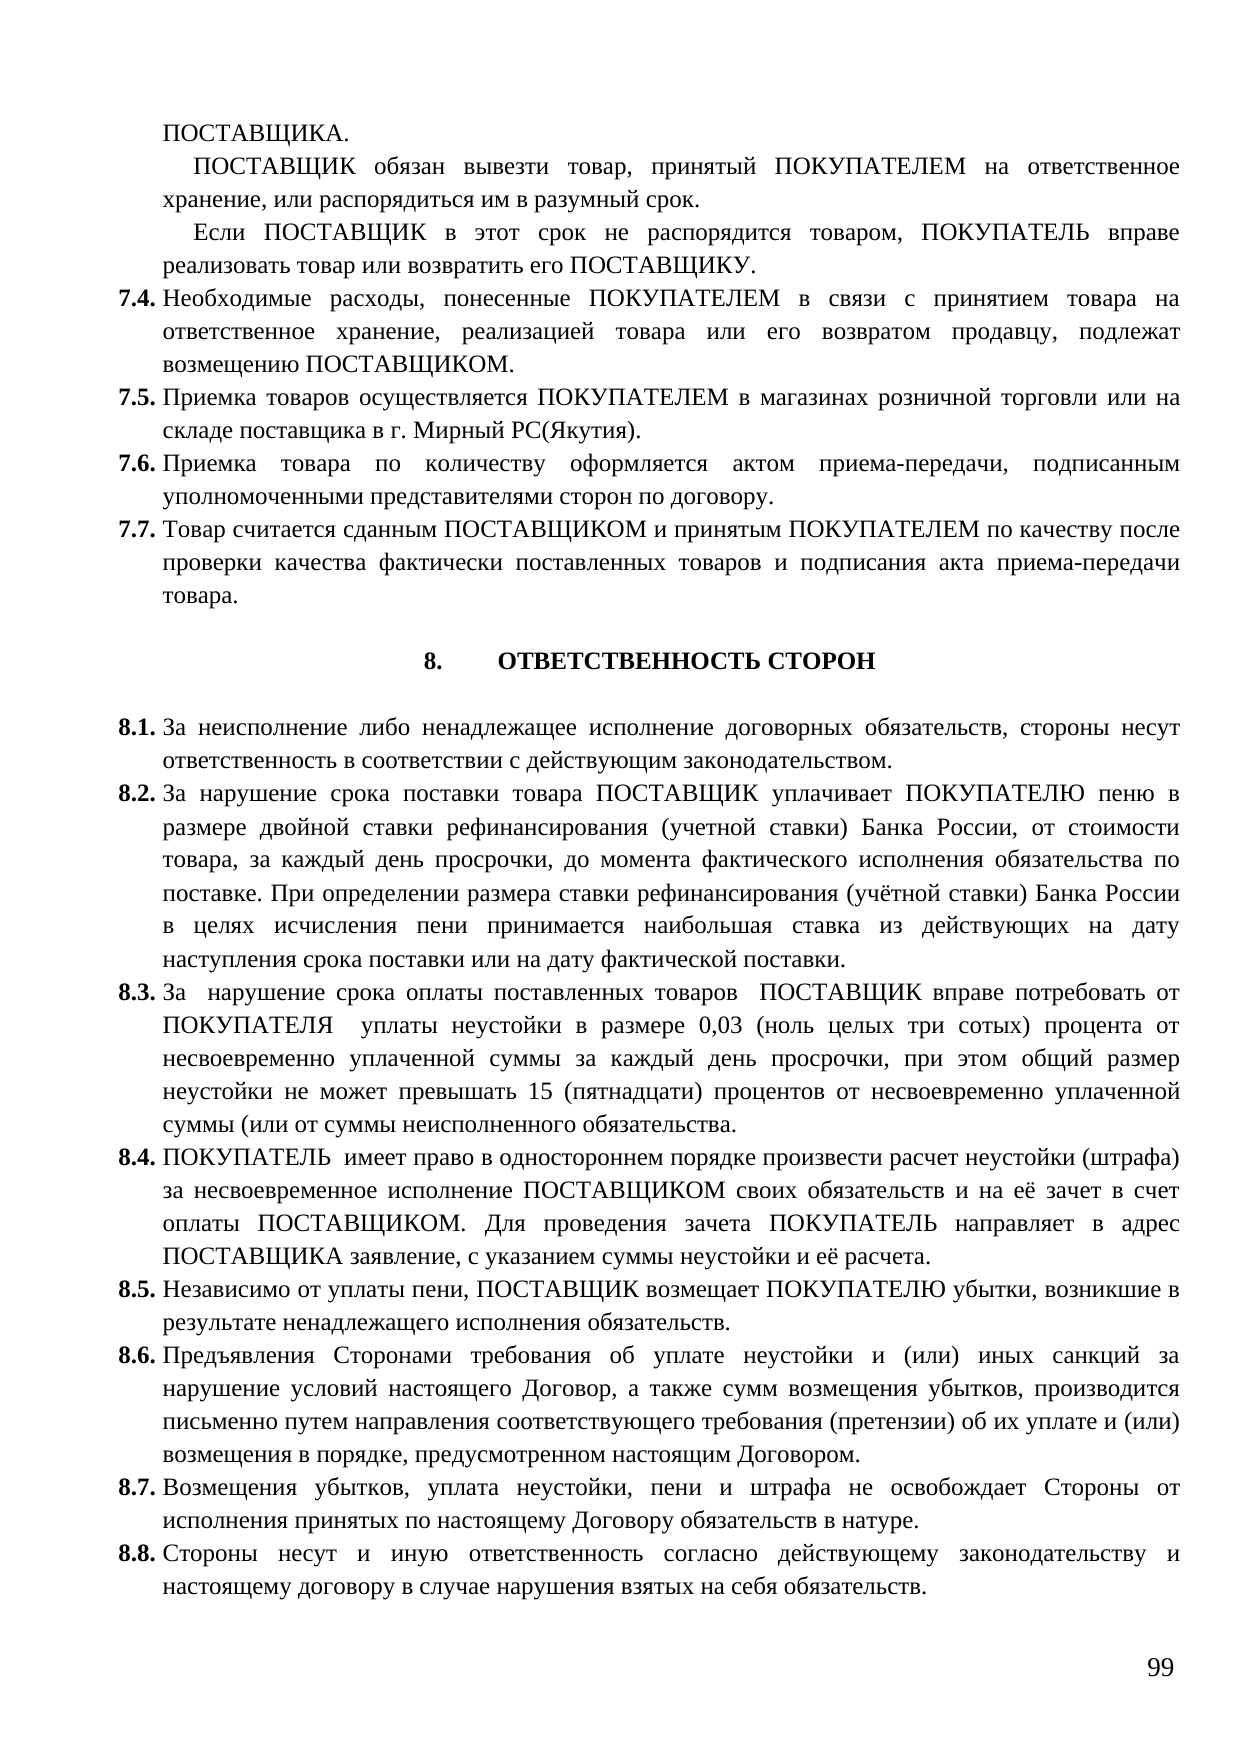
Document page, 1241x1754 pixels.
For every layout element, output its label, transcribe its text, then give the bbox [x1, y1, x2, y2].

text Если ПОСТАВЩИК в этот срок не распорядится товаром, ПОКУПАТЕЛЬ вправе реализовать товар или возвратить его ПОСТАВЩИКУ. [162, 217, 1181, 279]
list Необходимые расходы, понесенные ПОКУПАТЕЛЕМ в связи с принятием товара на ответственное хранение, реализацией товара или его возвратом продавцу, подлежат возмещению ПОСТАВЩИКОМ. [118, 283, 1181, 378]
list За неисполнение либо ненадлежащее исполнение договорных обязательств, стороны несут ответственность в соответствии с действующим законодательством. [118, 712, 1181, 774]
list Стороны несут и иную ответственность согласно действующему законодательству и настоящему договору в случае нарушения взятых на себя обязательств. [118, 1538, 1181, 1600]
list ОТВЕТСТВЕННОСТЬ СТОРОН [118, 646, 1181, 675]
list Приемка товара по количеству оформляется актом приема-передачи, подписанным уполномоченными представителями сторон по договору. [118, 448, 1181, 510]
list За нарушение срока поставки товара ПОСТАВЩИК уплачивает ПОКУПАТЕЛЮ пеню в размере двойной ставки рефинансирования (учетной ставки) Банка России, от стоимости товара, за каждый день просрочки, до момента фактического исполнения обязательства по поставке. При определении размера ставки рефинансирования (учётной ставки) Банка России в целях исчисления пени принимается наибольшая ставка из действующих на дату наступления срока поставки или на дату фактической поставки. [118, 778, 1181, 972]
list За нарушение срока оплаты поставленных товаров ПОСТАВЩИК вправе потребовать от ПОКУПАТЕЛЯ уплаты неустойки в размере 0,03 (ноль целых три сотых) процента от несвоевременно уплаченной суммы за каждый день просрочки, при этом общий размер неустойки не может превышать 15 (пятнадцати) процентов от несвоевременно уплаченной суммы (или от суммы неисполненного обязательства. [118, 977, 1181, 1137]
list Независимо от уплаты пени, ПОСТАВЩИК возмещает ПОКУПАТЕЛЮ убытки, возникшие в результате ненадлежащего исполнения обязательств. [118, 1274, 1181, 1336]
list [118, 118, 1181, 147]
list Товар считается сданным ПОСТАВЩИКОМ и принятым ПОКУПАТЕЛЕМ по качеству после проверки качества фактически поставленных товаров и подписания акта приема-передачи товара. [118, 514, 1181, 609]
list ПОКУПАТЕЛЬ имеет право в одностороннем порядке произвести расчет неустойки (штрафа) за несвоевременное исполнение ПОСТАВЩИКОМ своих обязательств и на её зачет в счет оплаты ПОСТАВЩИКОМ. Для проведения зачета ПОКУПАТЕЛЬ направляет в адрес ПОСТАВЩИКА заявление, с указанием суммы неустойки и её расчета. [118, 1142, 1181, 1269]
list Возмещения убытков, уплата неустойки, пени и штрафа не освобождает Стороны от исполнения принятых по настоящему Договору обязательств в натуре. [118, 1472, 1181, 1534]
text ПОСТАВЩИК обязан вывезти товар, принятый ПОКУПАТЕЛЕМ на ответственное хранение, или распорядиться им в разумный срок. [162, 151, 1181, 213]
list Приемка товаров осуществляется ПОКУПАТЕЛЕМ в магазинах розничной торговли или на складе поставщика в г. Мирный РС(Якутия). [118, 382, 1181, 444]
list Предъявления Сторонами требования об уплате неустойки и (или) иных санкций за нарушение условий настоящего Договор, а также сумм возмещения убытков, производится письменно путем направления соответствующего требования (претензии) об их уплате и (или) возмещения в порядке, предусмотренном настоящим Договором. [118, 1340, 1181, 1468]
